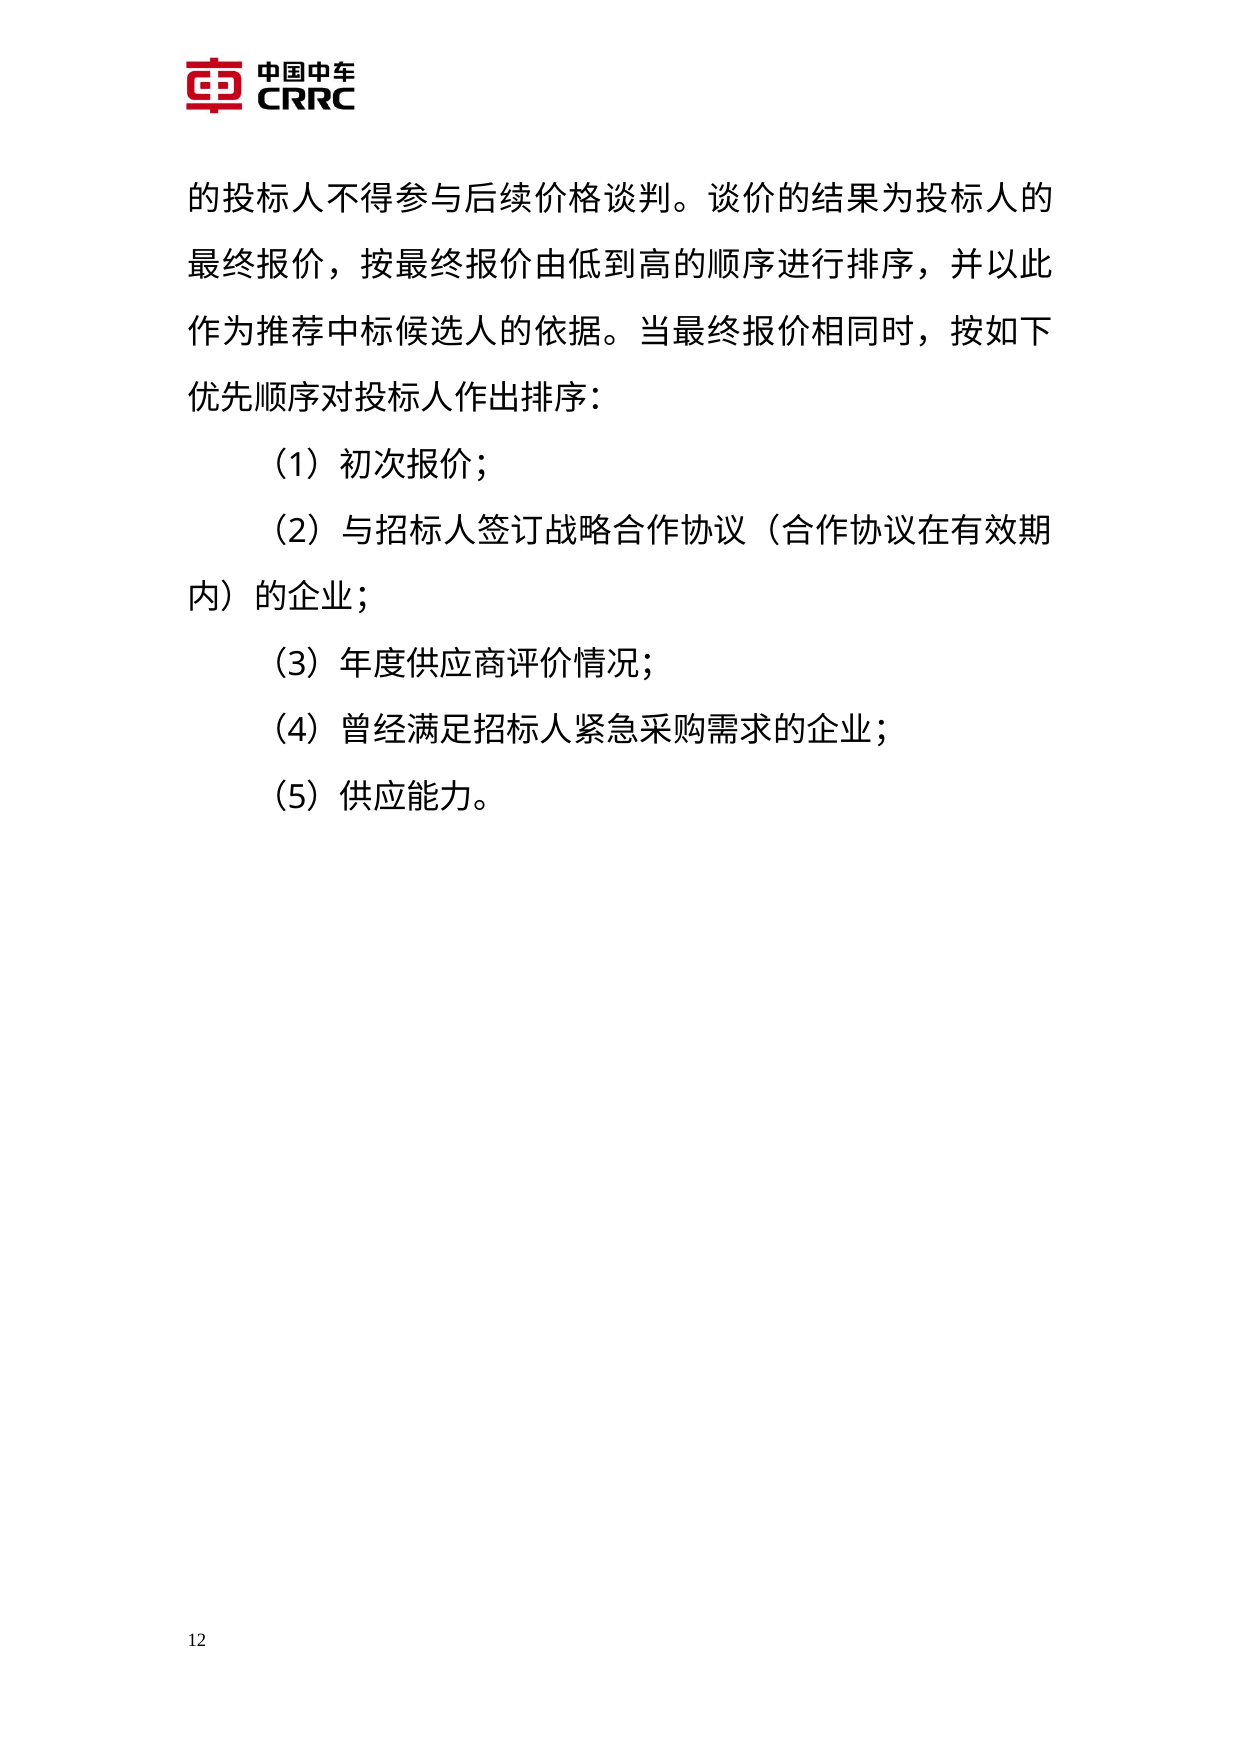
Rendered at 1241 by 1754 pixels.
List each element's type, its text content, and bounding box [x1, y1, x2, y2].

picture [183, 55, 357, 115]
text （2）与招标人签订战略合作协议（合作协议在有效期内）的企业； [187, 495, 1053, 628]
text （4）曾经满足招标人紧急采购需求的企业； [187, 694, 1053, 761]
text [187, 162, 1053, 428]
text （1）初次报价； [187, 428, 1053, 495]
text （3）年度供应商评价情况； [187, 628, 1053, 694]
text （5）供应能力。 [187, 761, 1053, 827]
